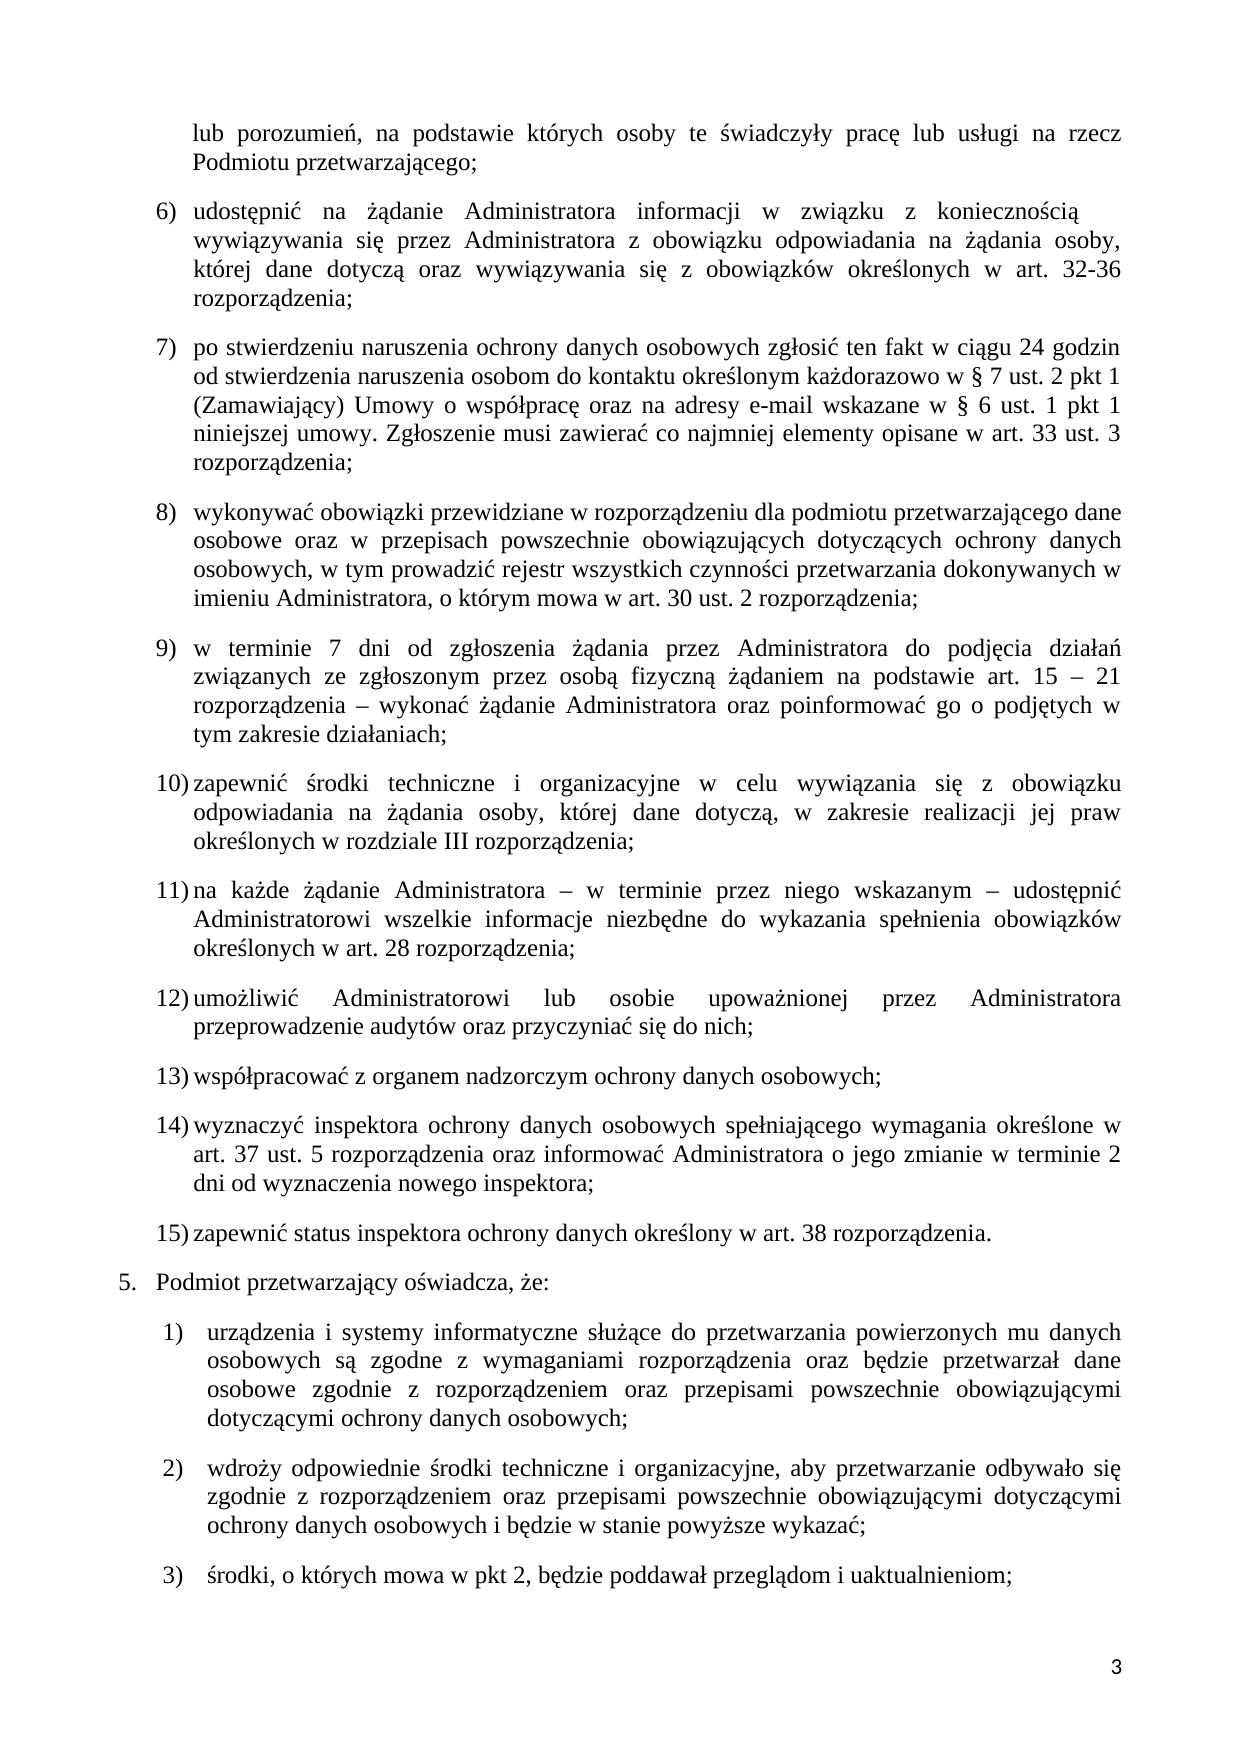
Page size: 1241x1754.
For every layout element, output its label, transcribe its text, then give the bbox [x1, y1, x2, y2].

list po stwierdzeniu naruszenia ochrony danych osobowych zgłosić ten fakt w ciągu 24 godzin od stwierdzenia naruszenia osobom do kontaktu określonym każdorazowo w § 7 ust. 2 pkt 1 (Zamawiający) Umowy o współpracę oraz na adresy e-mail wskazane w § 6 ust. 1 pkt 1 niniejszej umowy. Zgłoszenie musi zawierać co najmniej elementy opisane w art. 33 ust. 3 rozporządzenia; [156, 332, 1122, 476]
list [148, 118, 1122, 176]
list w terminie 7 dni od zgłoszenia żądania przez Administratora do podjęcia działań związanych ze zgłoszonym przez osobą fizyczną żądaniem na podstawie art. 15 – 21 rozporządzenia – wykonać żądanie Administratora oraz poinformować go o podjętych w tym zakresie działaniach; [156, 633, 1122, 748]
list wyznaczyć inspektora ochrony danych osobowych spełniającego wymagania określone w art. 37 ust. 5 rozporządzenia oraz informować Administratora o jego zmianie w terminie 2 dni od wyznaczenia nowego inspektora; [156, 1111, 1122, 1197]
list środki, o których mowa w pkt 2, będzie poddawał przeglądom i uaktualnieniom; [162, 1560, 1122, 1588]
list urządzenia i systemy informatyczne służące do przetwarzania powierzonych mu danych osobowych są zgodne z wymaganiami rozporządzenia oraz będzie przetwarzał dane osobowe zgodnie z rozporządzeniem oraz przepisami powszechnie obowiązującymi dotyczącymi ochrony danych osobowych; [162, 1317, 1122, 1432]
list wdroży odpowiednie środki techniczne i organizacyjne, aby przetwarzanie odbywało się zgodnie z rozporządzeniem oraz przepisami powszechnie obowiązującymi dotyczącymi ochrony danych osobowych i będzie w stanie powyższe wykazać; [162, 1453, 1122, 1539]
list współpracować z organem nadzorczym ochrony danych osobowych; [156, 1061, 1122, 1090]
list wykonywać obowiązki przewidziane w rozporządzeniu dla podmiotu przetwarzającego dane osobowe oraz w przepisach powszechnie obowiązujących dotyczących ochrony danych osobowych, w tym prowadzić rejestr wszystkich czynności przetwarzania dokonywanych w imieniu Administratora, o którym mowa w art. 30 ust. 2 rozporządzenia; [156, 497, 1122, 612]
list na każde żądanie Administratora – w terminie przez niego wskazanym – udostępnić Administratorowi wszelkie informacje niezbędne do wykazania spełnienia obowiązków określonych w art. 28 rozporządzenia; [156, 876, 1122, 962]
list zapewnić środki techniczne i organizacyjne w celu wywiązania się z obowiązku odpowiadania na żądania osoby, której dane dotyczą, w zakresie realizacji jej praw określonych w rozdziale III rozporządzenia; [156, 768, 1122, 855]
list udostępnić na żądanie Administratora informacji w związku z koniecznością wywiązywania się przez Administratora z obowiązku odpowiadania na żądania osoby, której dane dotyczą oraz wywiązywania się z obowiązków określonych w art. 32-36 rozporządzenia; [156, 196, 1122, 311]
list zapewnić status inspektora ochrony danych określony w art. 38 rozporządzenia. [156, 1218, 1122, 1246]
list umożliwić Administratorowi lub osobie upoważnionej przez Administratora przeprowadzenie audytów oraz przyczyniać się do nich; [156, 983, 1122, 1040]
list Podmiot przetwarzający oświadcza, że: [118, 1267, 1122, 1296]
